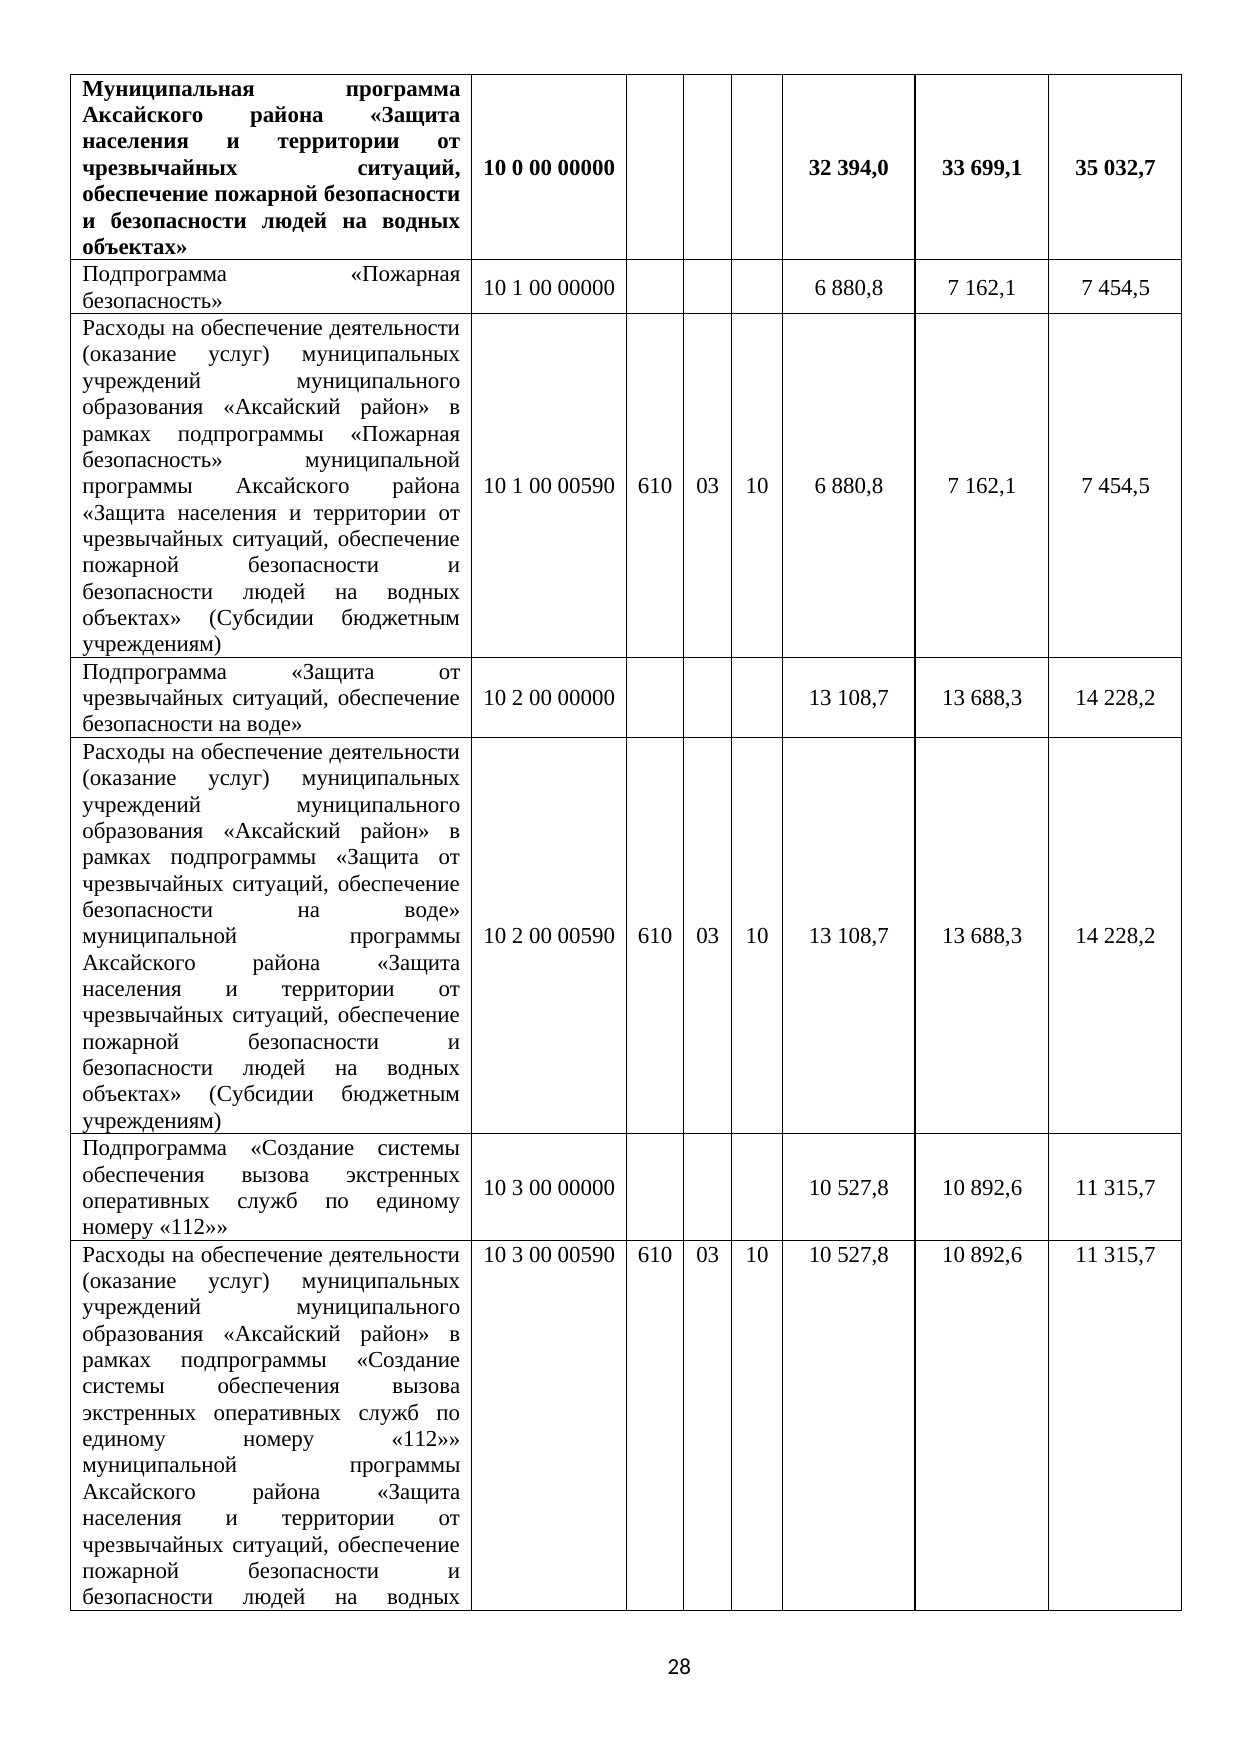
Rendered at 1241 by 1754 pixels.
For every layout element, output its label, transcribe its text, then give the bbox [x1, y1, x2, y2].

table_cell [732, 260, 782, 313]
table_cell Подпрограмма «Пожарная безопасность» [71, 260, 471, 313]
table_cell 11 315,7 [1049, 1134, 1181, 1240]
table_cell Расходы на обеспечение деятельности (оказание услуг) муниципальных учреждений муниципального образования «Аксайский район» в рамках подпрограммы «Пожарная безопасность» муниципальной программы Аксайского района «Защита населения и территории от чрезвычайных ситуаций, обеспечение пожарной безопасности и безопасности людей на водных объектах» (Субсидии бюджетным учреждениям) [71, 314, 471, 657]
table_cell [732, 1134, 782, 1240]
table_cell [684, 658, 731, 737]
table_cell 32 394,0 [783, 75, 914, 259]
table_cell 10 [732, 314, 782, 657]
table_cell 10 0 00 00000 [472, 75, 626, 259]
table_cell 11 315,7 [1049, 1241, 1181, 1610]
table_cell 7 454,5 [1049, 260, 1181, 313]
table_cell 13 108,7 [783, 658, 914, 737]
table_cell 10 3 00 00000 [472, 1134, 626, 1240]
table_cell 10 1 00 00590 [472, 314, 626, 657]
table_cell Муниципальная программа Аксайского района «Защита населения и территории от чрезвычайных ситуаций, обеспечение пожарной безопасности и безопасности людей на водных объектах» [71, 75, 471, 259]
table_cell 03 [684, 314, 731, 657]
table_cell 10 2 00 00000 [472, 658, 626, 737]
table_cell 10 892,6 [916, 1134, 1048, 1240]
table_cell Подпрограмма «Создание системы обеспечения вызова экстренных оперативных служб по единому номеру «112»» [71, 1134, 471, 1240]
table_cell 14 228,2 [1049, 658, 1181, 737]
table_cell Подпрограмма «Защита от чрезвычайных ситуаций, обеспечение безопасности на воде» [71, 658, 471, 737]
table_cell 610 [627, 314, 683, 657]
table_cell [684, 1134, 731, 1240]
table_cell 10 527,8 [783, 1241, 914, 1610]
table_cell 35 032,7 [1049, 75, 1181, 259]
table_cell [732, 658, 782, 737]
table_cell Расходы на обеспечение деятельности (оказание услуг) муниципальных учреждений муниципального образования «Аксайский район» в рамках подпрограммы «Защита от чрезвычайных ситуаций, обеспечение безопасности на воде» муниципальной программы Аксайского района «Защита населения и территории от чрезвычайных ситуаций, обеспечение пожарной безопасности и безопасности людей на водных объектах» (Субсидии бюджетным учреждениям) [71, 738, 471, 1133]
table_cell 10 2 00 00590 [472, 738, 626, 1133]
table_cell 10 1 00 00000 [472, 260, 626, 313]
table_cell 7 454,5 [1049, 314, 1181, 657]
table_cell [627, 658, 683, 737]
table_cell 10 [732, 738, 782, 1133]
table_cell [627, 75, 683, 259]
table_cell 14 228,2 [1049, 738, 1181, 1133]
table_cell 13 108,7 [783, 738, 914, 1133]
table_cell [732, 75, 782, 259]
table_cell 7 162,1 [916, 314, 1048, 657]
table_cell 10 527,8 [783, 1134, 914, 1240]
table_cell 6 880,8 [783, 260, 914, 313]
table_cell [71, 1241, 471, 1610]
table_cell 610 [627, 738, 683, 1133]
table_cell 7 162,1 [916, 260, 1048, 313]
table_cell 610 [627, 1241, 683, 1610]
table_cell 6 880,8 [783, 314, 914, 657]
table_cell [627, 260, 683, 313]
table_cell 10 [732, 1241, 782, 1610]
table_cell 10 892,6 [916, 1241, 1048, 1610]
table_cell 03 [684, 1241, 731, 1610]
table_cell 10 3 00 00590 [472, 1241, 626, 1610]
table_cell 33 699,1 [916, 75, 1048, 259]
table_cell 13 688,3 [916, 738, 1048, 1133]
table_cell 03 [684, 738, 731, 1133]
table_cell [684, 260, 731, 313]
table_cell [627, 1134, 683, 1240]
table_cell 13 688,3 [916, 658, 1048, 737]
table_cell [684, 75, 731, 259]
